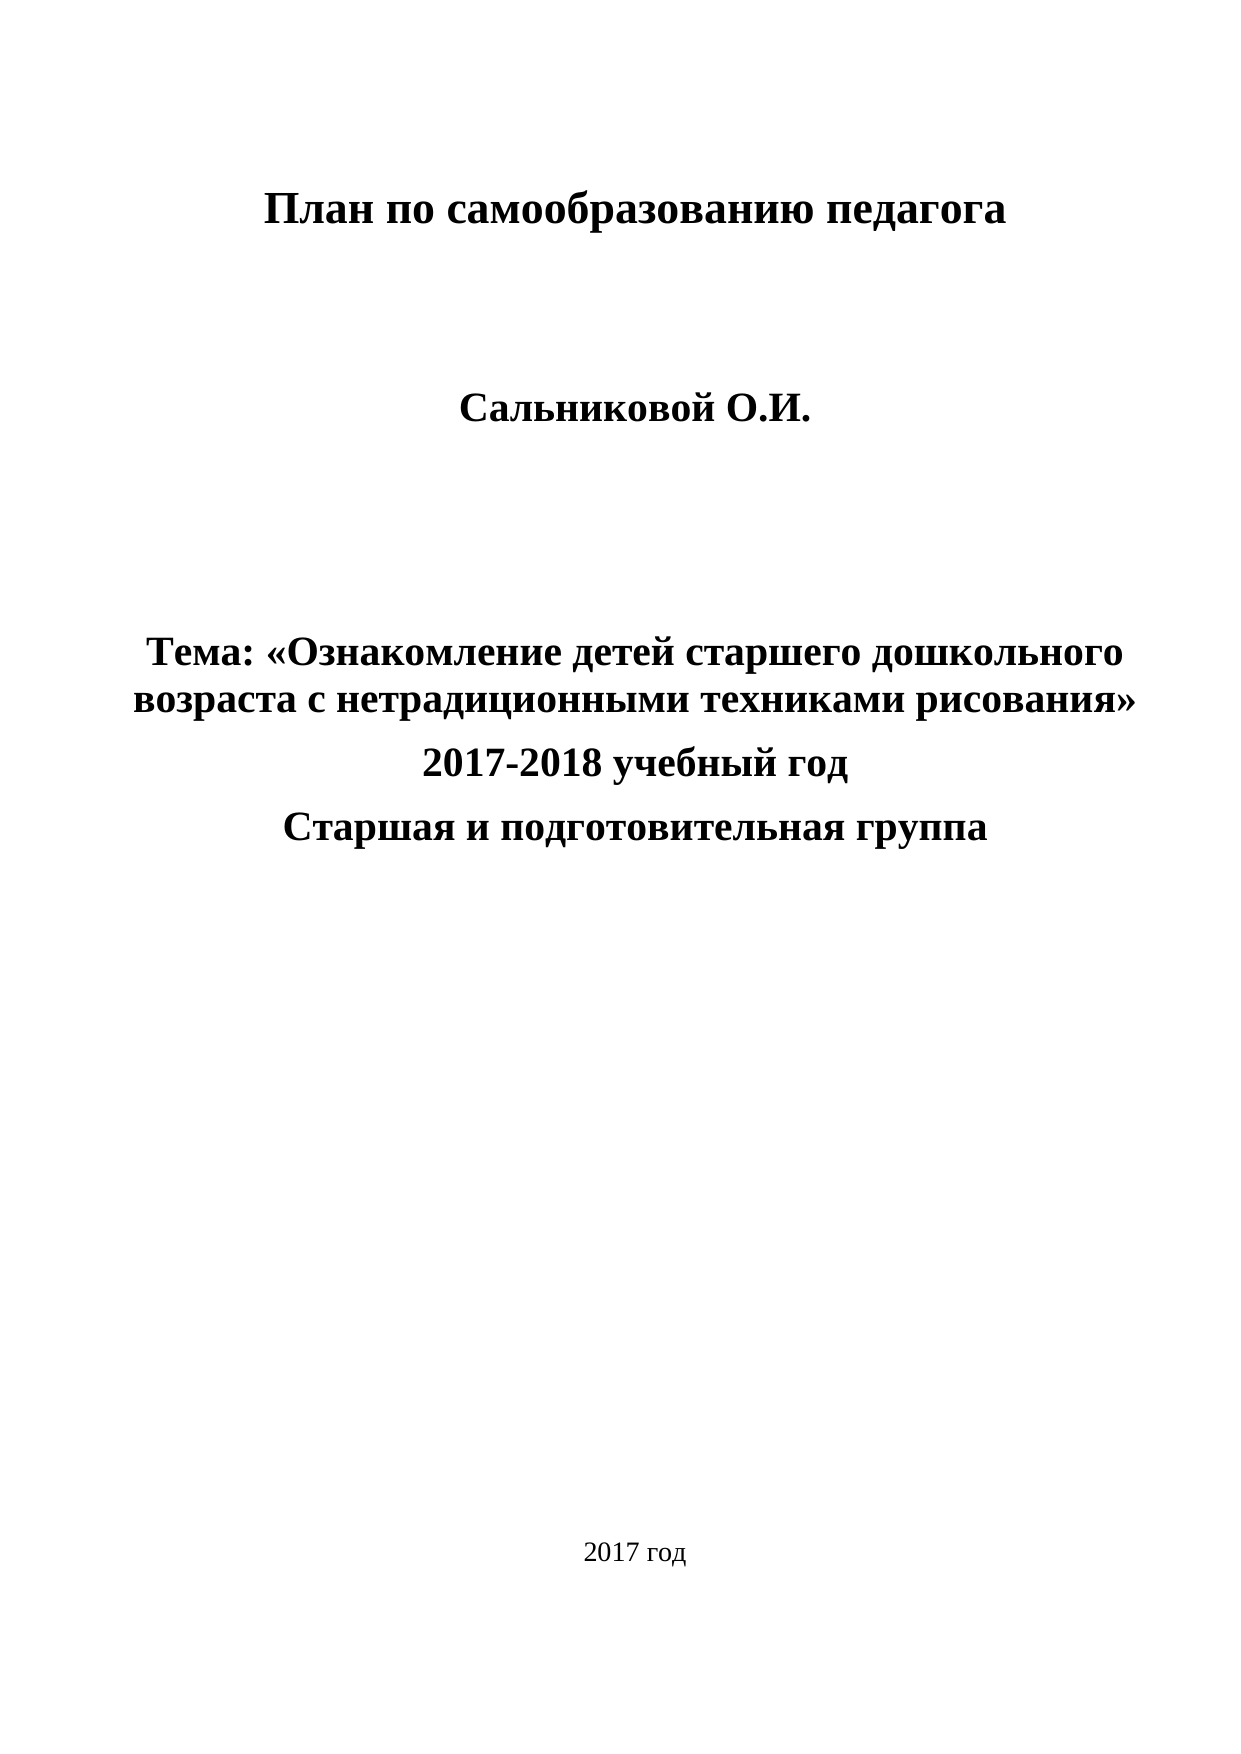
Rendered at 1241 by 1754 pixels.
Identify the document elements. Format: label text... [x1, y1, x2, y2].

text 2017 год [89, 1534, 1181, 1567]
text План по самообразованию педагога [89, 181, 1181, 234]
text 2017-2018 учебный год [89, 737, 1181, 785]
text Сальниковой О.И. [89, 382, 1181, 430]
text Тема: «Ознакомление детей старшего дошкольного возраста с нетрадиционными техниками рисования» [89, 626, 1181, 722]
text Старшая и подготовительная группа [89, 801, 1181, 849]
